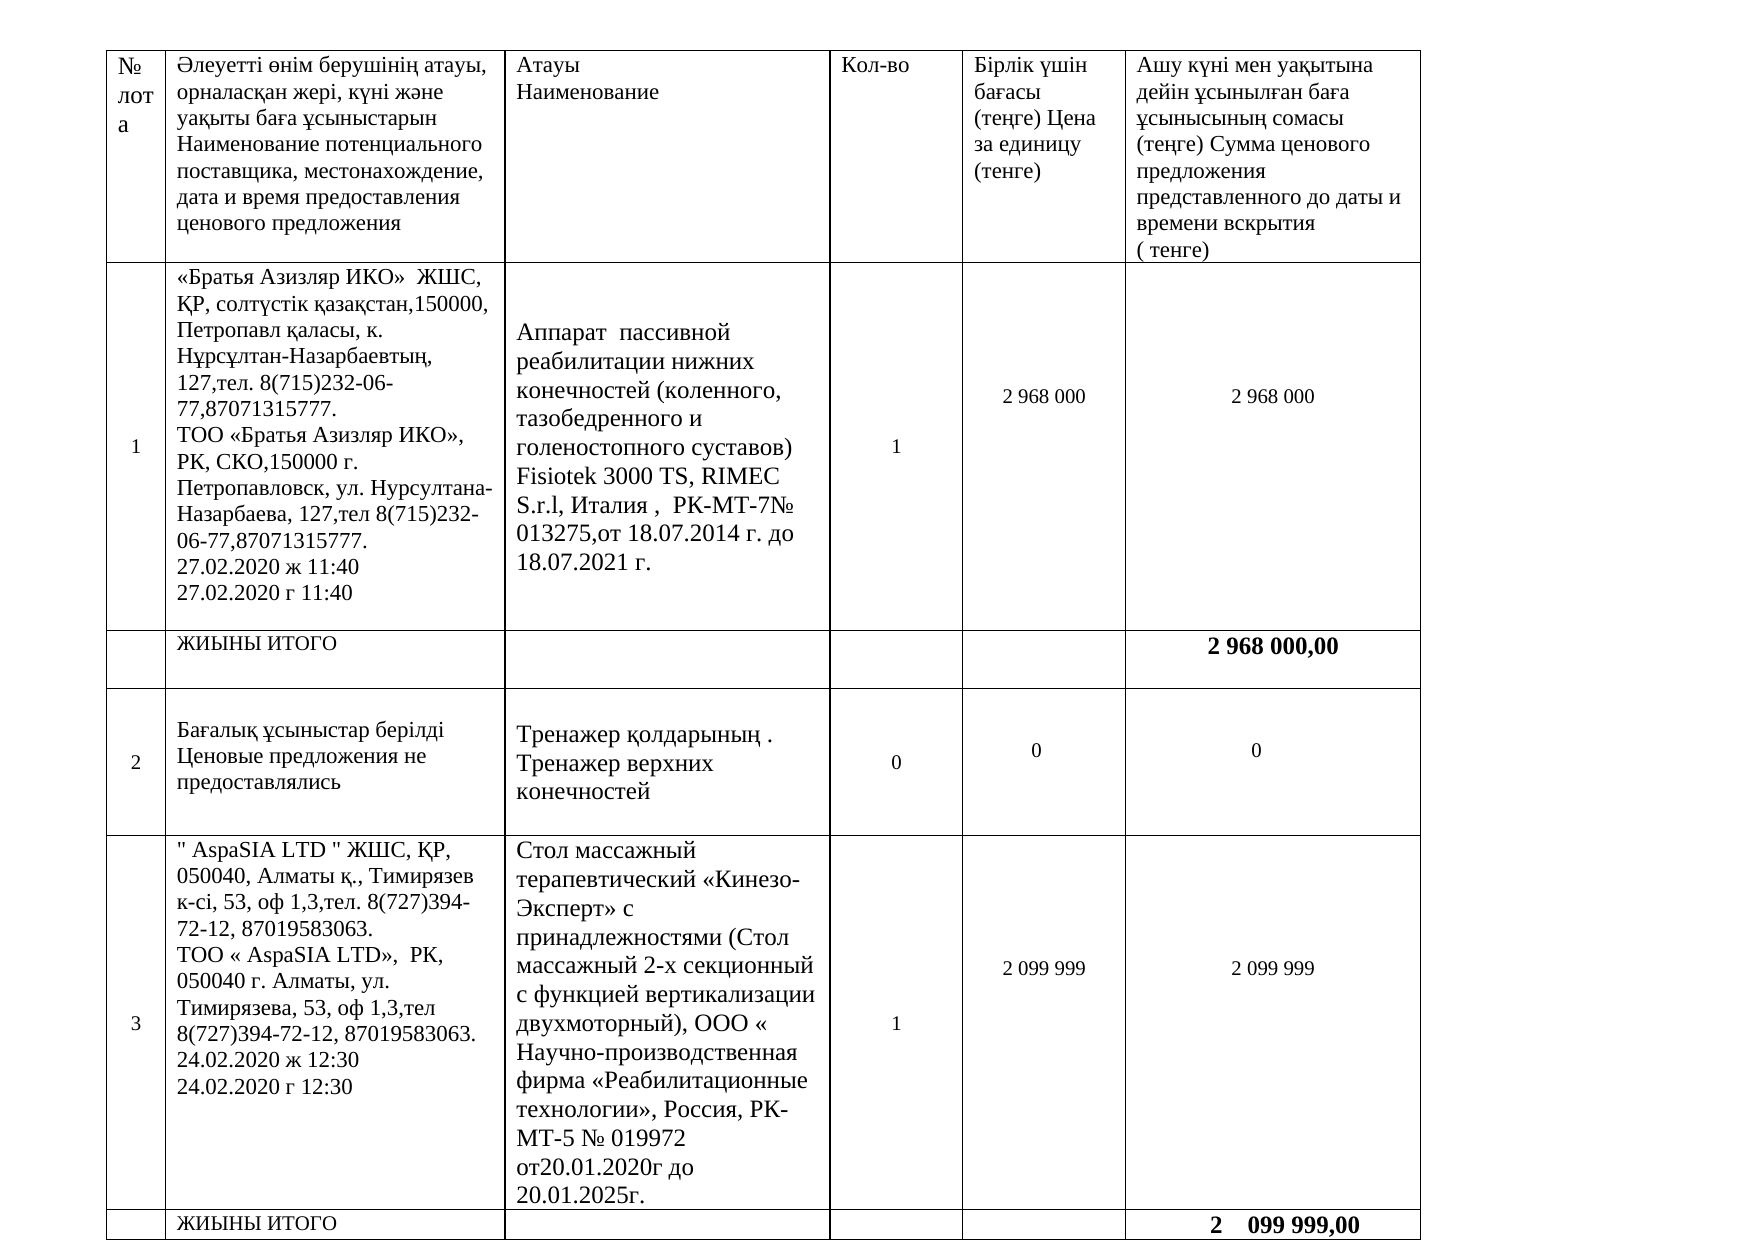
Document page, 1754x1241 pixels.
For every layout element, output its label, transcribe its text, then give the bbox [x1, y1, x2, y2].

table_cell 0 [963, 689, 1125, 834]
table_cell 1 [107, 263, 165, 630]
table_cell " AspaSIA LTD " ЖШС, ҚР, 050040, Алматы қ., Тимирязев к-сі, 53, оф 1,3,тел. 8(727)394-72-12, 87019583063. ТОО « AspaSIA LTD», РК, 050040 г. Алматы, ул. Тимирязева, 53, оф 1,3,тел 8(727)394-72-12, 87019583063. 24.02.2020 ж 12:30 24.02.2020 г 12:30 [166, 836, 504, 1209]
table_cell 2 968 000,00 [1126, 631, 1420, 688]
table_cell 2 968 000 [1126, 263, 1420, 630]
table_cell Аппарат пассивной реабилитации нижних конечностей (коленного, тазобедренного и голеностопного суставов) Fisiotek 3000 TS, RIMEC S.r.l, Италия , РК-МТ-7№ 013275,от 18.07.2014 г. до 18.07.2021 г. [506, 263, 829, 630]
table_cell [506, 1210, 829, 1239]
table_cell [107, 631, 165, 688]
table_cell [107, 1210, 165, 1239]
table_cell 2 099 999 [1126, 836, 1420, 1209]
table_header Әлеуетті өнім берушінің атауы, орналасқан жері, күні және уақыты баға ұсыныстарын Наименование потенциального поставщика, местонахождение, дата и время предоставления ценового предложения [166, 51, 504, 262]
table_cell «Братья Азизляр ИКО» ЖШС, ҚР, солтүстік қазақстан,150000, Петропавл қаласы, к. Нұрсұлтан-Назарбаевтың, 127,тел. 8(715)232-06-77,87071315777. ТОО «Братья Азизляр ИКО», РК, СКО,150000 г. Петропавловск, ул. Нурсултана-Назарбаева, 127,тел 8(715)232-06-77,87071315777. 27.02.2020 ж 11:40 27.02.2020 г 11:40 [166, 263, 504, 630]
table_cell 1 [831, 836, 962, 1209]
table_cell [506, 631, 829, 688]
table_cell 099 999,00 [1126, 1210, 1420, 1239]
table_header № лота [107, 51, 165, 262]
table_header Атауы Наименование [506, 51, 829, 262]
table_cell 2 [107, 689, 165, 834]
table_cell Бағалық ұсыныстар берілді Ценовые предложения не предоставлялись [166, 689, 504, 834]
table_header Кол-во [831, 51, 962, 262]
table_cell [831, 631, 962, 688]
table_cell [963, 1210, 1125, 1239]
table_cell ЖИЫНЫ ИТОГО [166, 1210, 504, 1239]
table_cell [831, 1210, 962, 1239]
table_cell Тренажер қолдарының . Тренажер верхних конечностей [506, 689, 829, 834]
table_cell ЖИЫНЫ ИТОГО [166, 631, 504, 688]
table_cell 2 099 999 [963, 836, 1125, 1209]
table_cell 0 [831, 689, 962, 834]
table_cell 1 [831, 263, 962, 630]
table_cell Стол массажный терапевтический «Кинезо-Эксперт» с принадлежностями (Стол массажный 2-х секционный с функцией вертикализации двухмоторный), ООО « Научно-производственная фирма «Реабилитационные технологии», Россия, РК-МТ-5 № 019972 от20.01.2020г до 20.01.2025г. [506, 836, 829, 1209]
table_cell 2 968 000 [963, 263, 1125, 630]
table_cell [963, 631, 1125, 688]
table_header Ашу күні мен уақытына дейін ұсынылған баға ұсынысының сомасы (теңге) Cумма ценового предложения представленного до даты и времени вскрытия ( тенге) [1126, 51, 1420, 262]
table_cell 0 [1126, 689, 1420, 834]
table_header Бірлік үшін бағасы (теңге) Цена за единицу (тенге) [963, 51, 1125, 262]
table_cell 3 [107, 836, 165, 1209]
